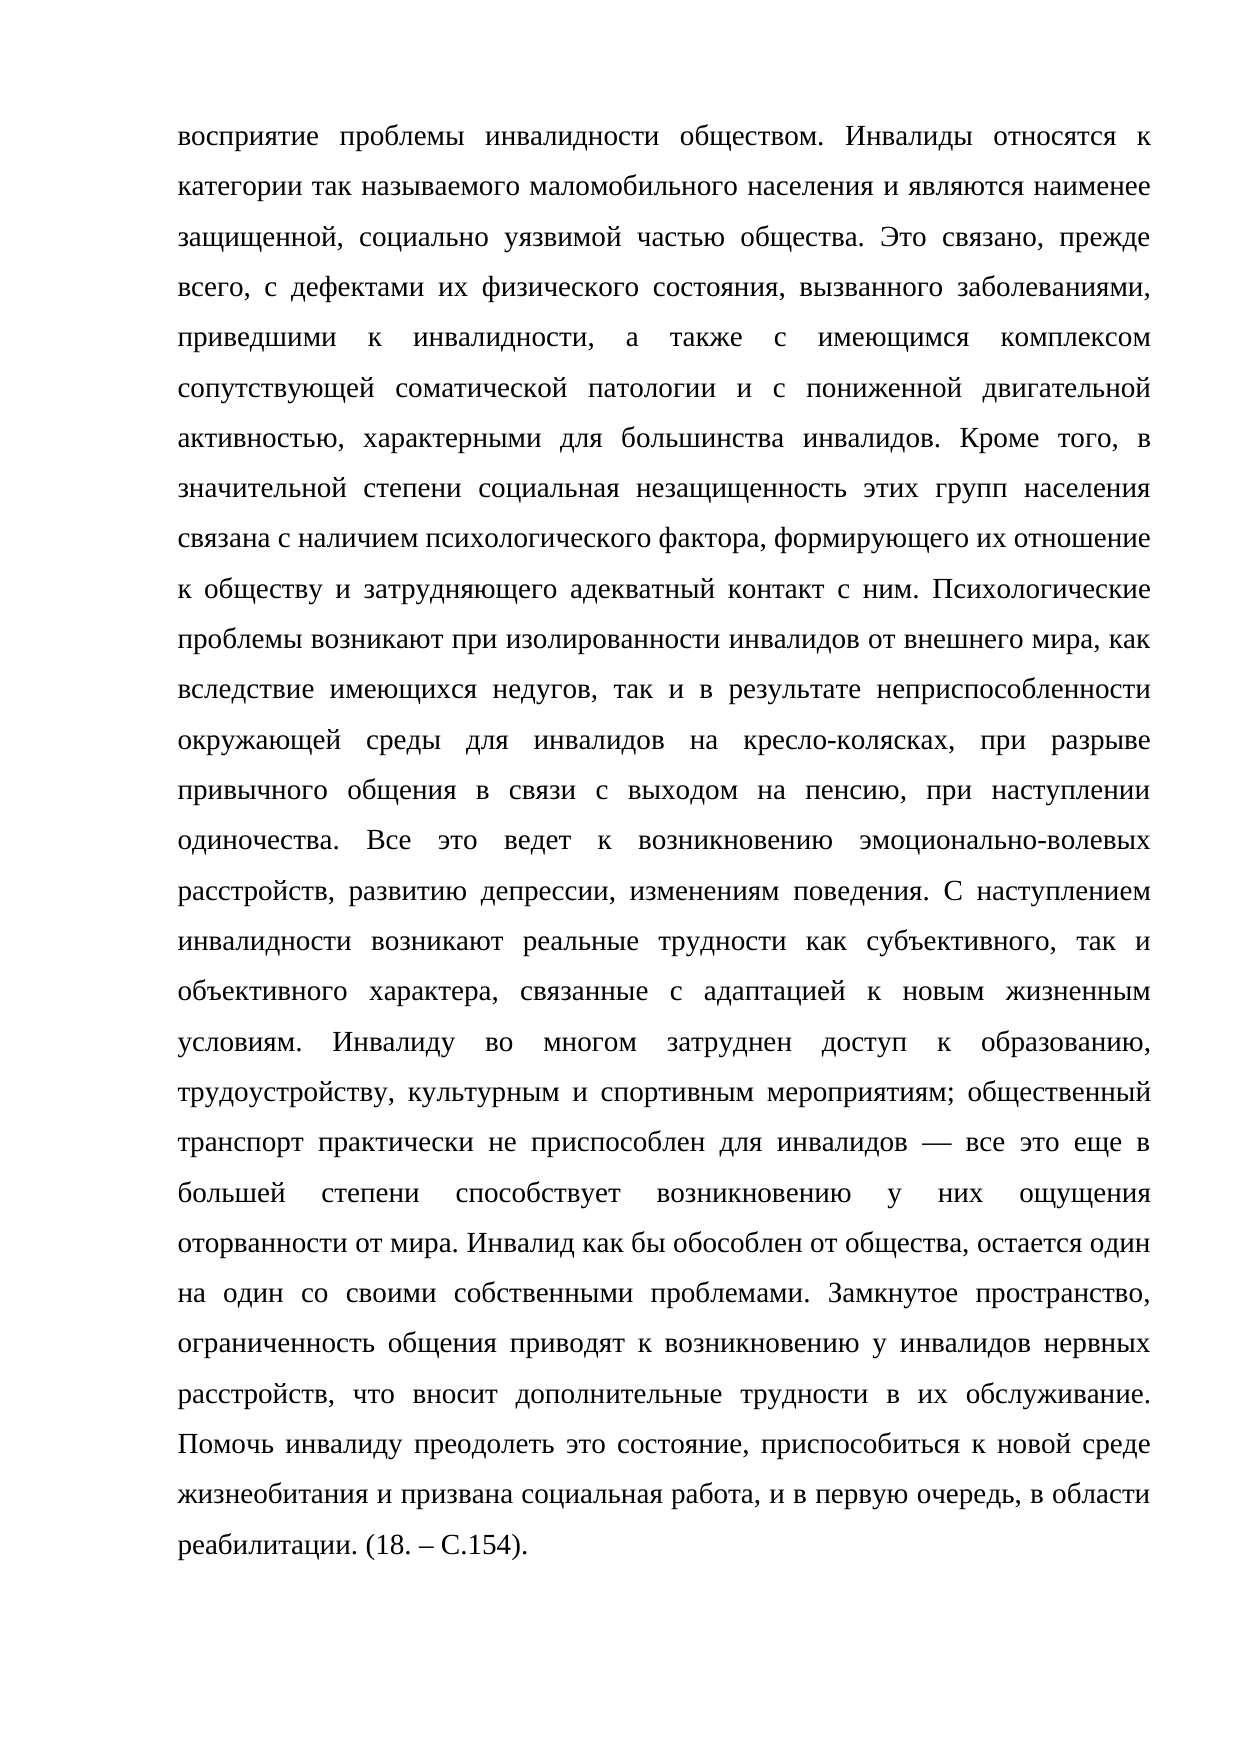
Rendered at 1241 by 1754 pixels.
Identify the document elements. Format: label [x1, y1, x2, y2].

text [177, 118, 1152, 1560]
